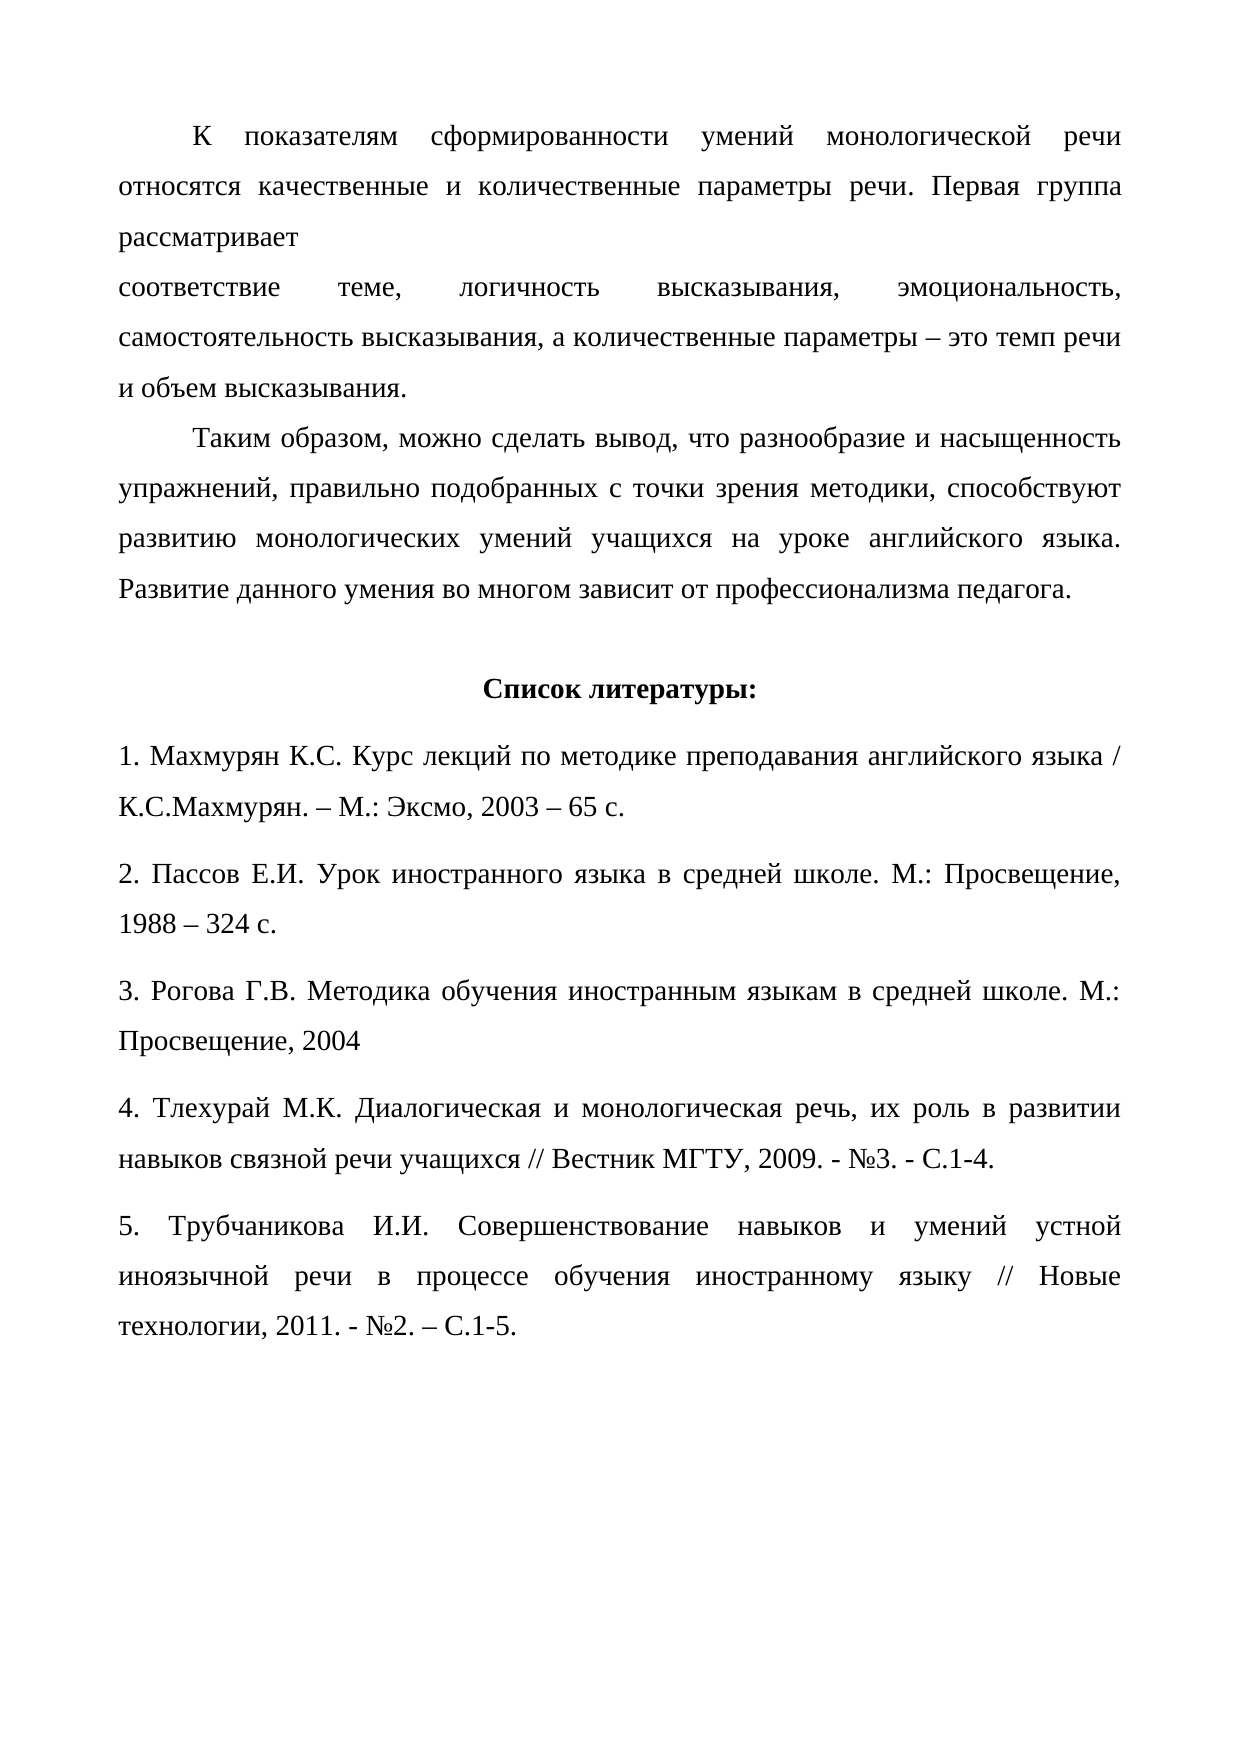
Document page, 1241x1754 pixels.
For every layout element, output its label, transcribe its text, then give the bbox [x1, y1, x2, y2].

text К показателям сформированности умений монологической речи относятся качественные и количественные параметры речи. Первая группа рассматривает [118, 118, 1122, 252]
text соответствие теме, логичность высказывания, эмоциональность, самостоятельность высказывания, а количественные параметры – это темп речи и объем высказывания. [118, 269, 1122, 403]
text Список литературы: [118, 672, 1122, 705]
text 3. Рогова Г.В. Методика обучения иностранным языкам в средней школе. М.: Просвещение, 2004 [118, 973, 1122, 1057]
text Таким образом, можно сделать вывод, что разнообразие и насыщенность упражнений, правильно подобранных с точки зрения методики, способствуют развитию монологических умений учащихся на уроке английского языка. Развитие данного умения во многом зависит от профессионализма педагога. [118, 420, 1122, 604]
text 2. Пассов Е.И. Урок иностранного языка в средней школе. М.: Просвещение, 1988 – 324 с. [118, 856, 1122, 940]
text 4. Тлехурай М.К. Диалогическая и монологическая речь, их роль в развитии навыков связной речи учащихся // Вестник МГТУ, 2009. - №3. - С.1-4. [118, 1090, 1122, 1174]
text 5. Трубчаникова И.И. Совершенствование навыков и умений устной иноязычной речи в процессе обучения иностранному языку // Новые технологии, 2011. - №2. – С.1-5. [118, 1208, 1122, 1342]
text 1. Махмурян К.С. Курс лекций по методике преподавания английского языка / К.С.Махмурян. – М.: Эксмо, 2003 – 65 с. [118, 738, 1122, 822]
